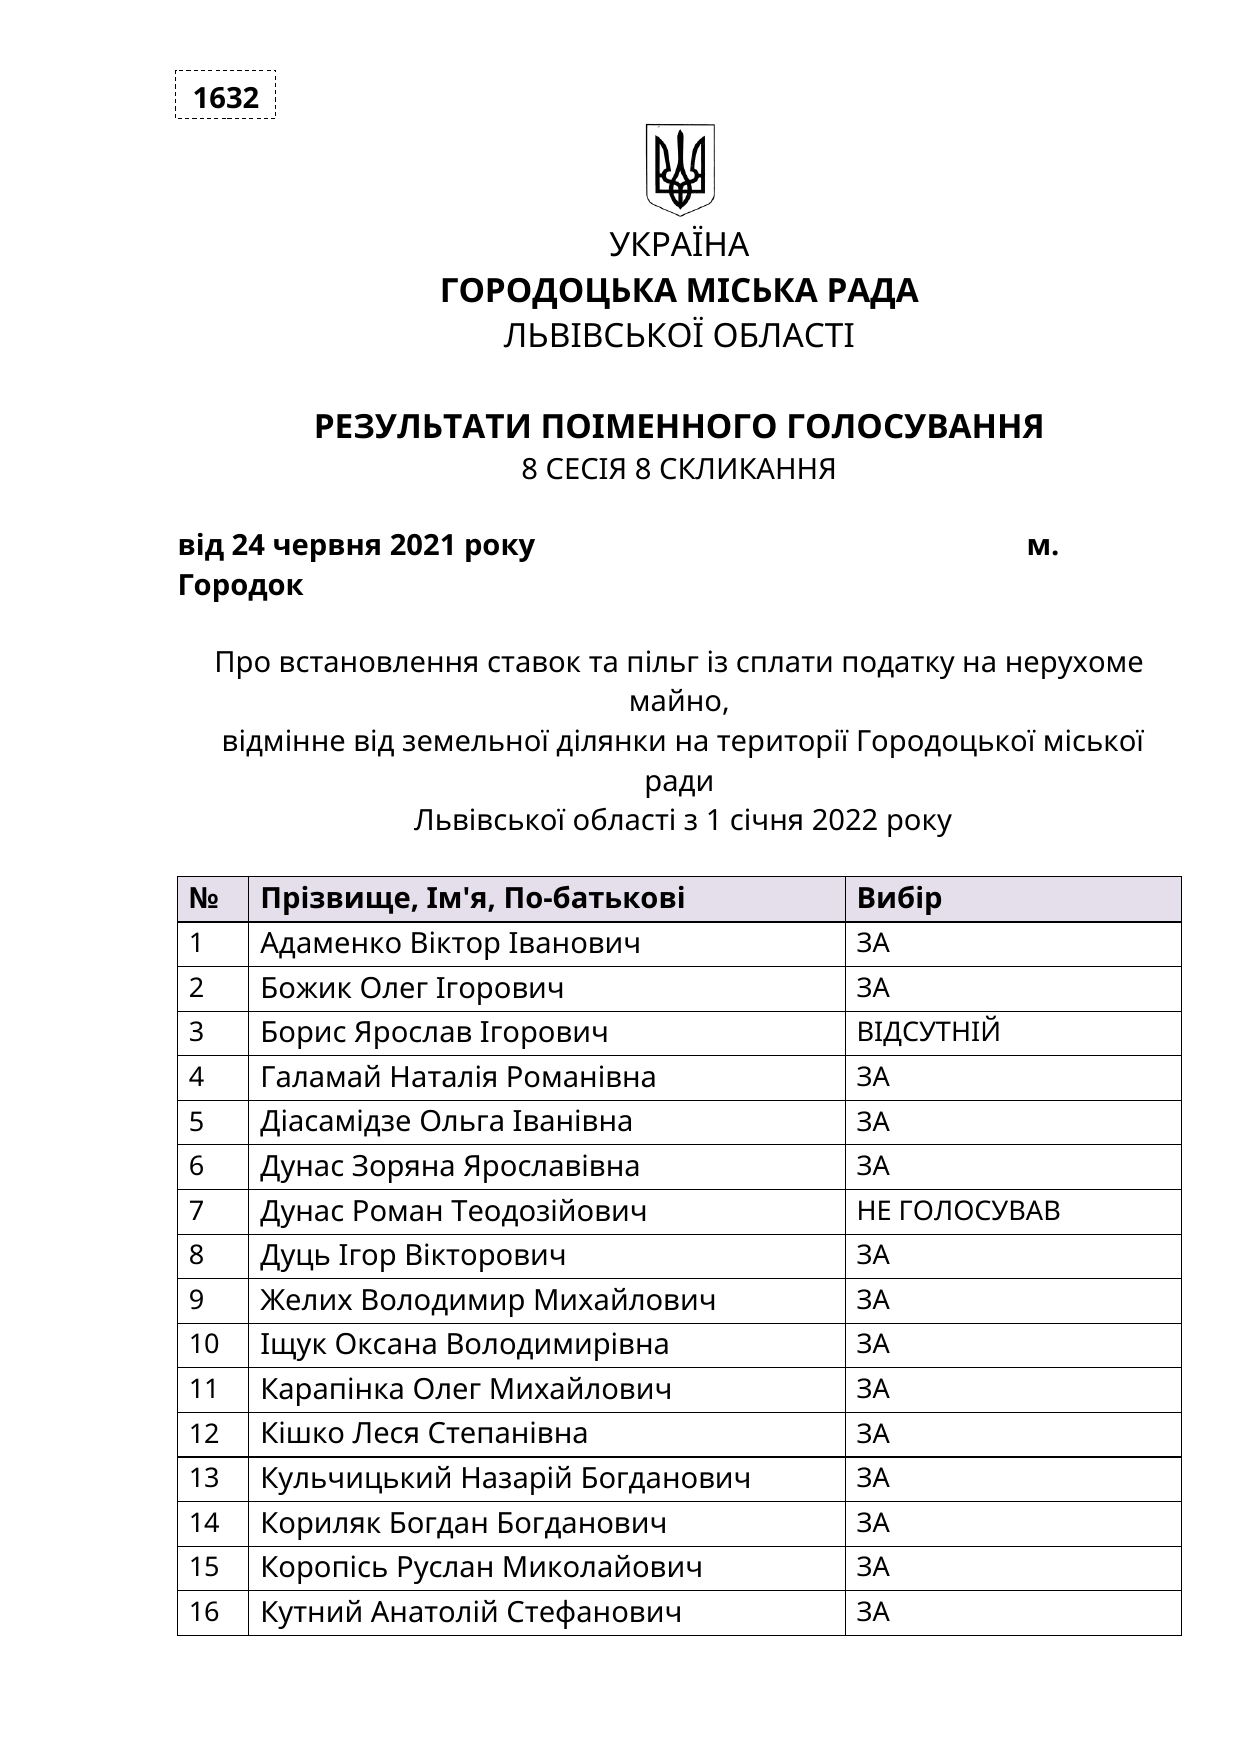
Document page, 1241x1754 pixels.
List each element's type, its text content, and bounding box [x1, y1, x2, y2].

table_cell Дуць Ігор Вікторович [249, 1235, 845, 1278]
table_cell НЕ ГОЛОСУВАВ [846, 1190, 1181, 1233]
table_cell Дунас Роман Теодозійович [249, 1190, 845, 1233]
table_cell ЗА [846, 1056, 1181, 1100]
text ГОРОДОЦЬКА МІСЬКА РАДА [177, 266, 1181, 312]
table_cell Дунас Зоряна Ярославівна [249, 1145, 845, 1189]
table_cell ЗА [846, 967, 1181, 1011]
table_cell 14 [178, 1502, 248, 1546]
text ЛЬВІВСЬКОЇ ОБЛАСТІ [177, 312, 1181, 357]
text РЕЗУЛЬТАТИ ПОІМЕННОГО ГОЛОСУВАННЯ [177, 403, 1181, 448]
text Львівської області з 1 січня 2022 року [177, 800, 1181, 839]
table_cell 13 [178, 1458, 248, 1501]
table_cell ЗА [846, 1101, 1181, 1144]
table_cell ЗА [846, 1145, 1181, 1189]
table_cell ВІДСУТНІЙ [846, 1012, 1181, 1055]
table_cell Кутний Анатолій Стефанович [249, 1591, 845, 1635]
table_cell 10 [178, 1324, 248, 1367]
table_cell Адаменко Віктор Іванович [249, 923, 845, 966]
text Про встановлення ставок та пільг із сплати податку на нерухоме майно, [177, 641, 1181, 720]
table_cell 12 [178, 1413, 248, 1456]
table_cell Кориляк Богдан Богданович [249, 1502, 845, 1546]
table_cell 11 [178, 1368, 248, 1412]
table_cell ЗА [846, 1547, 1181, 1590]
table_cell 9 [178, 1279, 248, 1323]
picture [633, 118, 726, 221]
table_cell 15 [178, 1547, 248, 1590]
table_cell Карапінка Олег Михайлович [249, 1368, 845, 1412]
table_cell 1 [178, 923, 248, 966]
table_cell 16 [178, 1591, 248, 1635]
table_cell ЗА [846, 1324, 1181, 1367]
text від 24 червня 2021 року м. Городок [177, 525, 1181, 604]
table_cell Коропісь Руслан Миколайович [249, 1547, 845, 1590]
table_cell 2 [178, 967, 248, 1011]
table_cell Божик Олег Ігорович [249, 967, 845, 1011]
table_header Вибір [846, 877, 1181, 921]
table_cell Борис Ярослав Ігорович [249, 1012, 845, 1055]
table_cell Галамай Наталія Романівна [249, 1056, 845, 1100]
table_cell ЗА [846, 1502, 1181, 1546]
table_cell ЗА [846, 1458, 1181, 1501]
text УКРАЇНА [177, 221, 1181, 266]
table_header Прізвище, Ім'я, По-батькові [249, 877, 845, 921]
table_header № [178, 877, 248, 921]
table_cell 6 [178, 1145, 248, 1189]
table_cell ЗА [846, 1591, 1181, 1635]
table_cell ЗА [846, 1413, 1181, 1456]
table_cell Кульчицький Назарій Богданович [249, 1458, 845, 1501]
table_cell 5 [178, 1101, 248, 1144]
text відмінне від земельної ділянки на території Городоцької міської ради [177, 720, 1181, 800]
table_cell Кішко Леся Степанівна [249, 1413, 845, 1456]
table_cell Іщук Оксана Володимирівна [249, 1324, 845, 1367]
table_cell Діасамідзе Ольга Іванівна [249, 1101, 845, 1144]
table_cell 7 [178, 1190, 248, 1233]
table_cell 4 [178, 1056, 248, 1100]
table_cell ЗА [846, 1235, 1181, 1278]
text 8 СЕСІЯ 8 СКЛИКАННЯ [177, 448, 1181, 488]
table_cell 8 [178, 1235, 248, 1278]
table_cell ЗА [846, 923, 1181, 966]
table_cell ЗА [846, 1368, 1181, 1412]
table_cell Желих Володимир Михайлович [249, 1279, 845, 1323]
table_cell ЗА [846, 1279, 1181, 1323]
table_cell 3 [178, 1012, 248, 1055]
